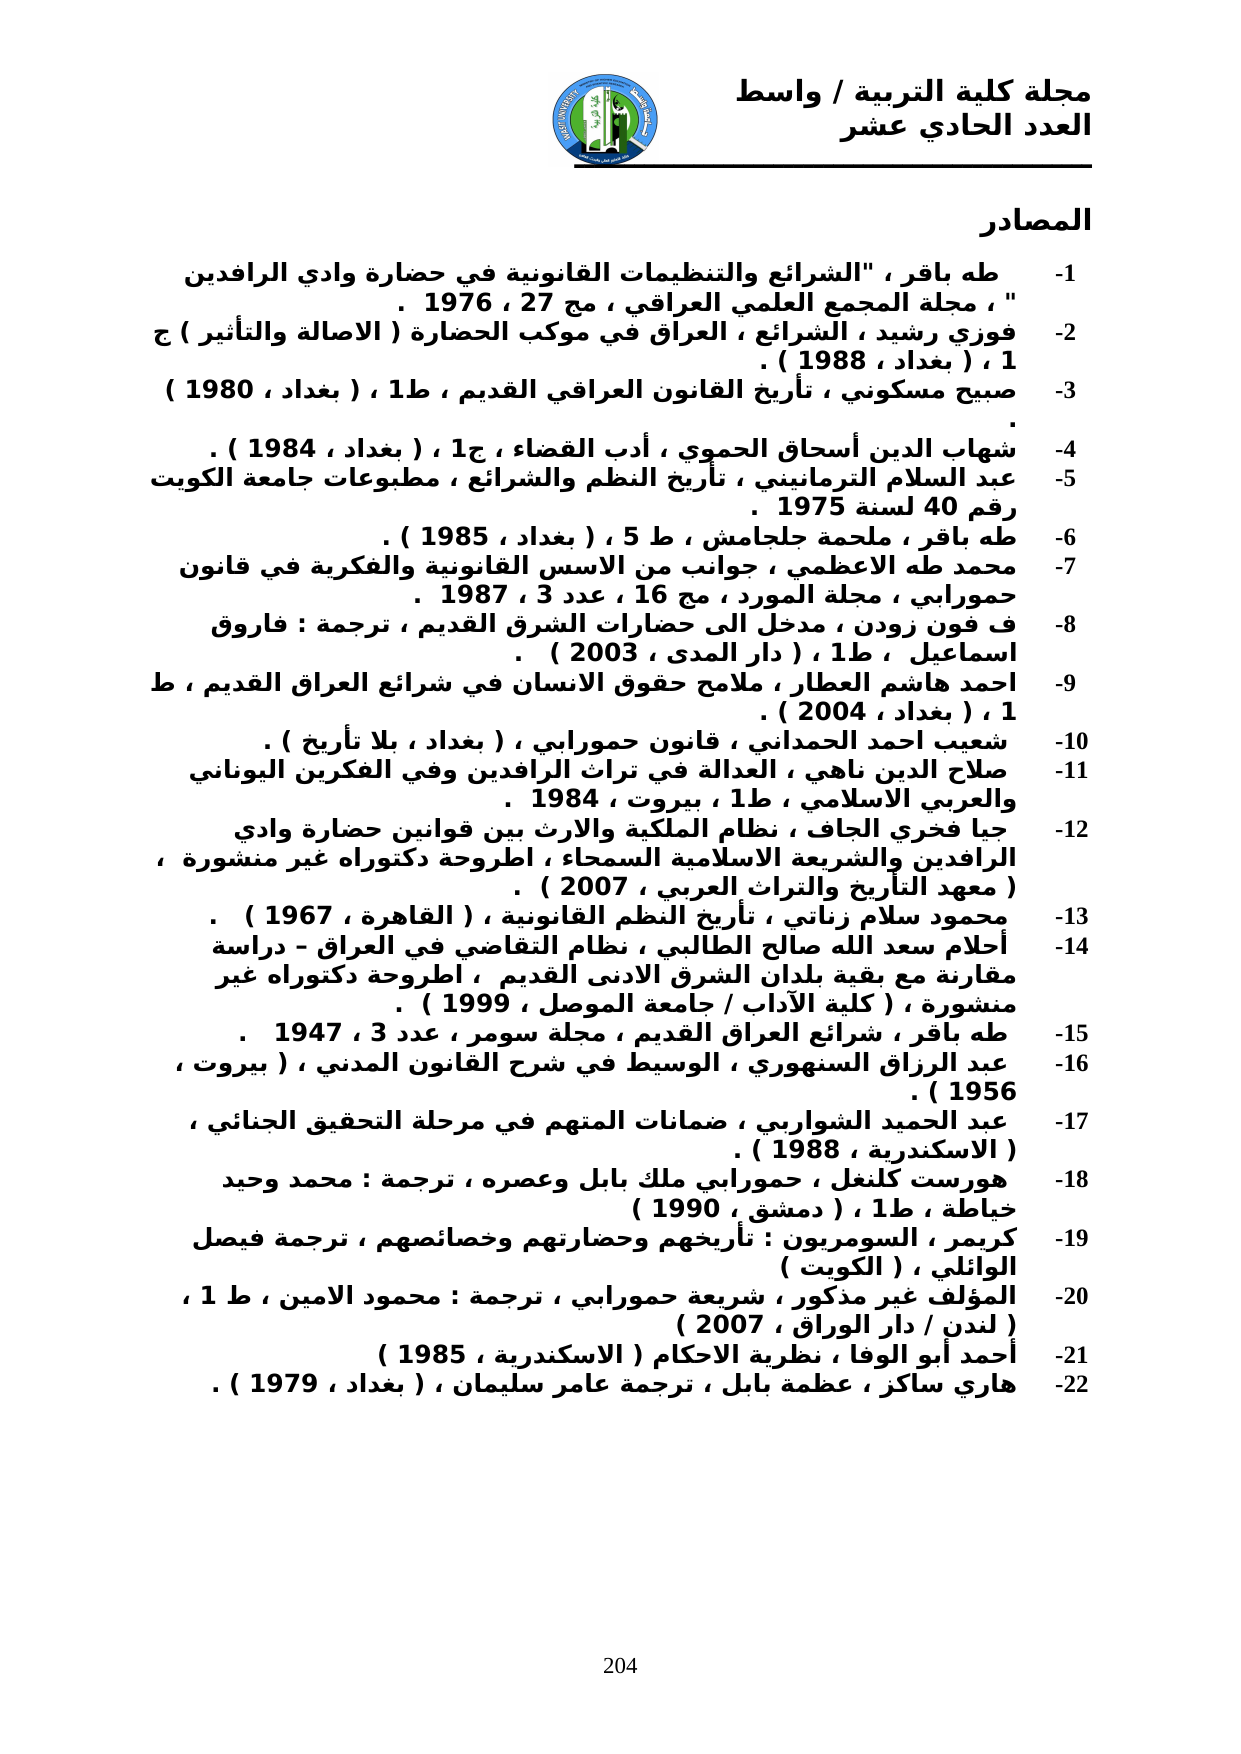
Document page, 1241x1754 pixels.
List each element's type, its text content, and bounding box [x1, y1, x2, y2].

list جيا فخري الجاف ، نظام الملكية والارث بين قوانين حضارة وادي الرافدين والشريعة الاسلامية السمحاء ، اطروحة دكتوراه غير منشورة ، ( معهد التأريخ والتراث العربي ، 2007 ) . [148, 814, 1055, 901]
list المؤلف غير مذكور ، شريعة حمورابي ، ترجمة : محمود الامين ، ط 1 ، ( لندن / دار الوراق ، 2007 ) [148, 1281, 1055, 1340]
list ف فون زودن ، مدخل الى حضارات الشرق القديم ، ترجمة : فاروق اسماعيل ، ط1 ، ( دار المدى ، 2003 ) . [148, 609, 1055, 668]
list محمود سلام زناتي ، تأريخ النظم القانونية ، ( القاهرة ، 1967 ) . [148, 901, 1055, 931]
list فوزي رشيد ، الشرائع ، العراق في موكب الحضارة ( الاصالة والتأثير ) ج1 ، ( بغداد ، 1988 ) . [148, 317, 1055, 375]
list احمد هاشم العطار ، ملامح حقوق الانسان في شرائع العراق القديم ، ط1 ، ( بغداد ، 2004 ) . [148, 668, 1055, 726]
list محمد طه الاعظمي ، جوانب من الاسس القانونية والفكرية في قانون حمورابي ، مجلة المورد ، مج 16 ، عدد 3 ، 1987 . [148, 551, 1055, 609]
text المصادر [148, 204, 1092, 238]
list أحمد أبو الوفا ، نظرية الاحكام ( الاسكندرية ، 1985 ) [148, 1340, 1055, 1369]
list شعيب احمد الحمداني ، قانون حمورابي ، ( بغداد ، بلا تأريخ ) . [148, 726, 1055, 755]
list هاري ساكز ، عظمة بابل ، ترجمة عامر سليمان ، ( بغداد ، 1979 ) . [148, 1369, 1055, 1398]
list طه باقر ، "الشرائع والتنظيمات القانونية في حضارة وادي الرافدين " ، مجلة المجمع العلمي العراقي ، مج 27 ، 1976 . [148, 258, 1055, 317]
list شهاب الدين أسحاق الحموي ، أدب القضاء ، ج1 ، ( بغداد ، 1984 ) . [148, 434, 1055, 463]
list عبد الحميد الشواربي ، ضمانات المتهم في مرحلة التحقيق الجنائي ، ( الاسكندرية ، 1988 ) . [148, 1106, 1055, 1164]
picture [548, 72, 659, 167]
list صلاح الدين ناهي ، العدالة في تراث الرافدين وفي الفكرين اليوناني والعربي الاسلامي ، ط1 ، بيروت ، 1984 . [148, 755, 1055, 814]
list عبد السلام الترمانيني ، تأريخ النظم والشرائع ، مطبوعات جامعة الكويت رقم 40 لسنة 1975 . [148, 463, 1055, 522]
list كريمر ، السومريون : تأريخهم وحضارتهم وخصائصهم ، ترجمة فيصل الوائلي ، ( الكويت ) [148, 1223, 1055, 1281]
list طه باقر ، ملحمة جلجامش ، ط 5 ، ( بغداد ، 1985 ) . [148, 522, 1055, 551]
list صبيح مسكوني ، تأريخ القانون العراقي القديم ، ط1 ، ( بغداد ، 1980 ) . [148, 375, 1055, 434]
list طه باقر ، شرائع العراق القديم ، مجلة سومر ، عدد 3 ، 1947 . [148, 1018, 1055, 1048]
list هورست كلنغل ، حمورابي ملك بابل وعصره ، ترجمة : محمد وحيد خياطة ، ط1 ، ( دمشق ، 1990 ) [148, 1164, 1055, 1223]
list أحلام سعد الله صالح الطالبي ، نظام التقاضي في العراق – دراسة مقارنة مع بقية بلدان الشرق الادنى القديم ، اطروحة دكتوراه غير منشورة ، ( كلية الآداب / جامعة الموصل ، 1999 ) . [148, 931, 1055, 1018]
list عبد الرزاق السنهوري ، الوسيط في شرح القانون المدني ، ( بيروت ، 1956 ) . [148, 1048, 1055, 1106]
